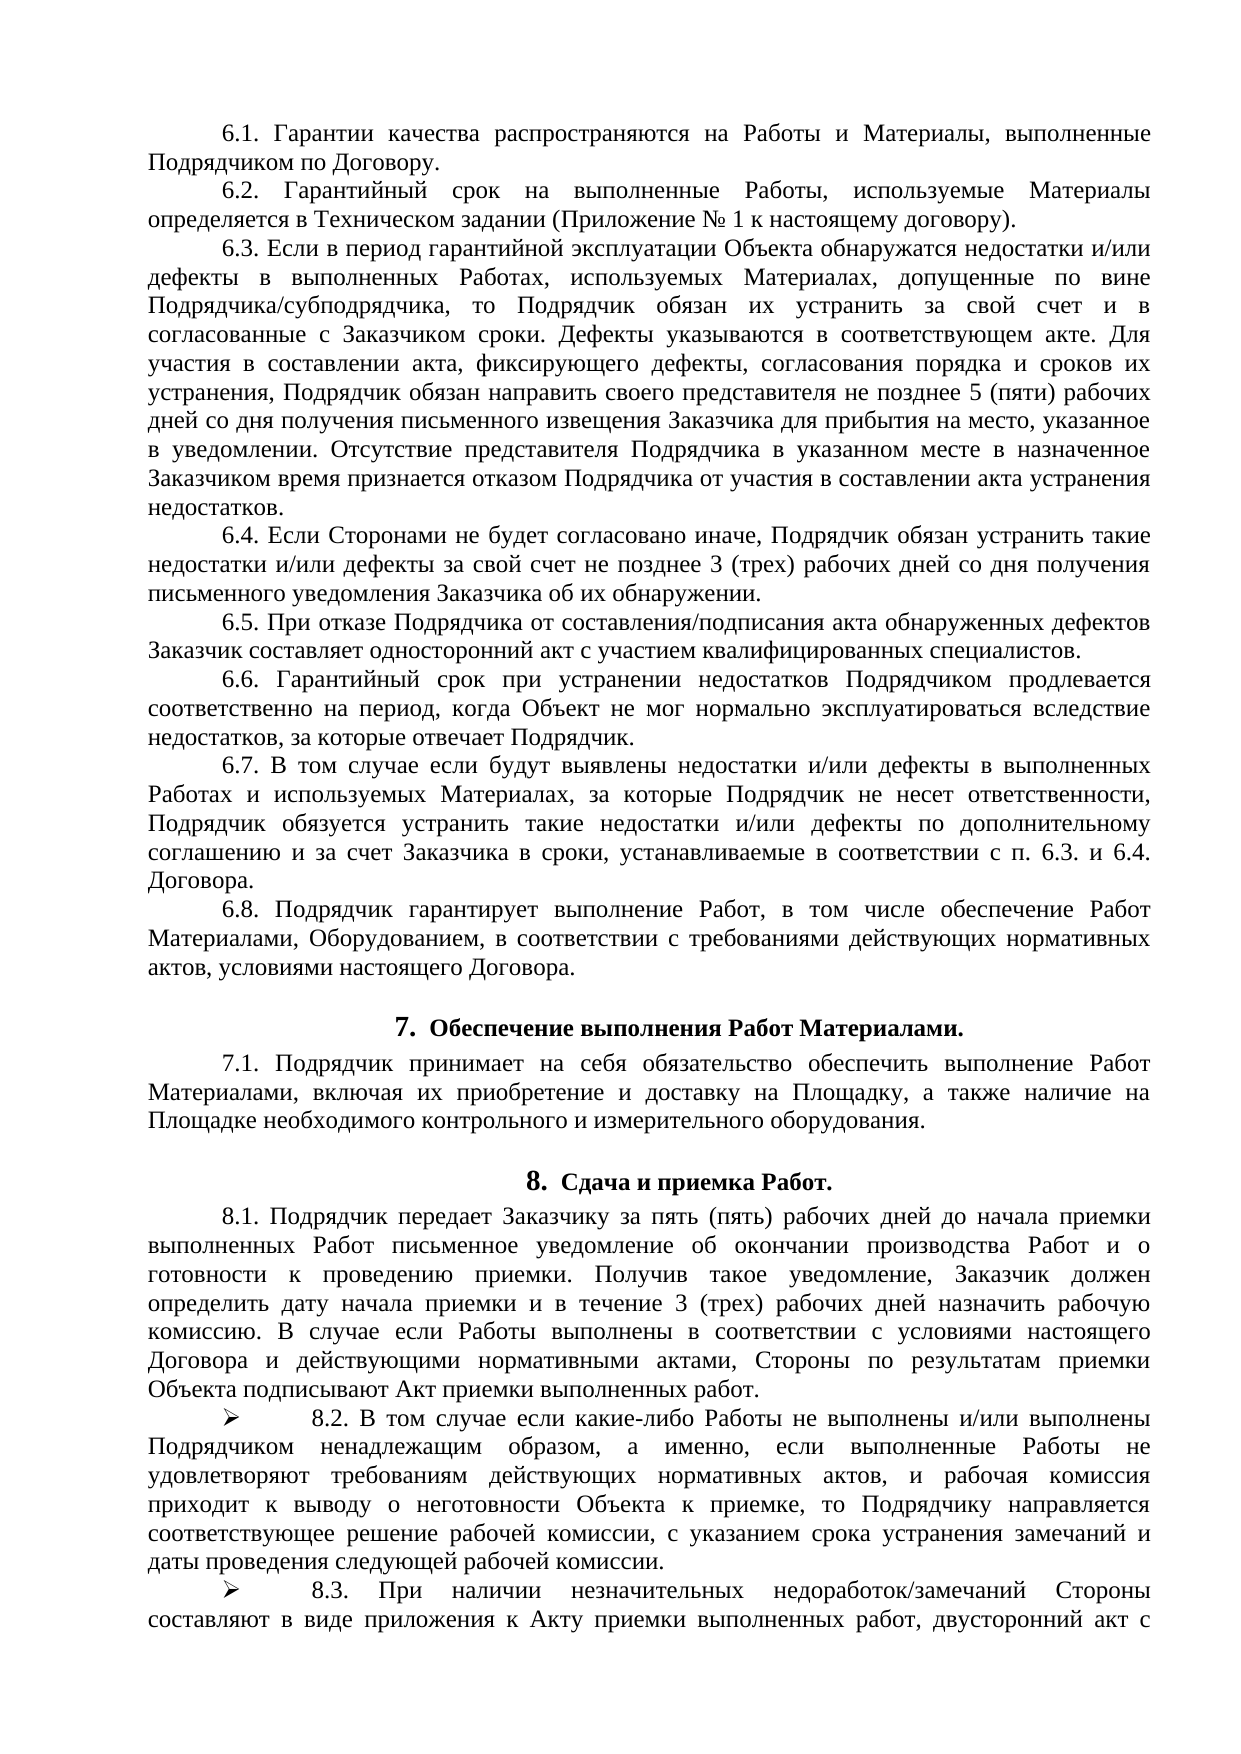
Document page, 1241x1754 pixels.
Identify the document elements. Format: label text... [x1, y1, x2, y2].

list Обеспечение выполнения Работ Материалами. [148, 1009, 1152, 1043]
text 6.8. Подрядчик гарантирует выполнение Работ, в том числе обеспечение Работ Материалами, Оборудованием, в соответствии с требованиями действующих нормативных актов, условиями настоящего Договора. [148, 894, 1152, 981]
text 6.1. Гарантии качества распространяются на Работы и Материалы, выполненные Подрядчиком по Договору. [148, 118, 1152, 176]
text 6.5. При отказе Подрядчика от составления/подписания акта обнаруженных дефектов Заказчик составляет односторонний акт с участием квалифицированных специалистов. [148, 607, 1152, 664]
text 8.1. Подрядчик передает Заказчику за пять (пять) рабочих дней до начала приемки выполненных Работ письменное уведомление об окончании производства Работ и о готовности к проведению приемки. Получив такое уведомление, Заказчик должен определить дату начала приемки и в течение 3 (трех) рабочих дней назначить рабочую комиссию. В случае если Работы выполнены в соответствии с условиями настоящего Договора и действующими нормативными актами, Стороны по результатам приемки Объекта подписывают Акт приемки выполненных работ. [148, 1201, 1152, 1403]
list Сдача и приемка Работ. [148, 1163, 1152, 1196]
text 6.6. Гарантийный срок при устранении недостатков Подрядчиком продлевается соответственно на период, когда Объект не мог нормально эксплуатироваться вследствие недостатков, за которые отвечает Подрядчик. [148, 664, 1152, 751]
text 7.1. Подрядчик принимает на себя обязательство обеспечить выполнение Работ Материалами, включая их приобретение и доставку на Площадку, а также наличие на Площадке необходимого контрольного и измерительного оборудования. [148, 1048, 1152, 1134]
text 6.7. В том случае если будут выявлены недостатки и/или дефекты в выполненных Работах и используемых Материалах, за которые Подрядчик не несет ответственности, Подрядчик обязуется устранить такие недостатки и/или дефекты по дополнительному соглашению и за счет Заказчика в сроки, устанавливаемые в соответствии с п. 6.3. и 6.4. Договора. [148, 751, 1152, 894]
list 8.2. В том случае если какие-либо Работы не выполнены и/или выполнены Подрядчиком ненадлежащим образом, а именно, если выполненные Работы не удовлетворяют требованиям действующих нормативных актов, и рабочая комиссия приходит к выводу о неготовности Объекта к приемке, то Подрядчику направляется соответствующее решение рабочей комиссии, с указанием срока устранения замечаний и даты проведения следующей рабочей комиссии. [148, 1403, 1152, 1575]
text 6.4. Если Сторонами не будет согласовано иначе, Подрядчик обязан устранить такие недостатки и/или дефекты за свой счет не позднее 3 (трех) рабочих дней со дня получения письменного уведомления Заказчика об их обнаружении. [148, 521, 1152, 607]
text 6.3. Если в период гарантийной эксплуатации Объекта обнаружатся недостатки и/или дефекты в выполненных Работах, используемых Материалах, допущенные по вине Подрядчика/субподрядчика, то Подрядчик обязан их устранить за свой счет и в согласованные с Заказчиком сроки. Дефекты указываются в соответствующем акте. Для участия в составлении акта, фиксирующего дефекты, согласования порядка и сроков их устранения, Подрядчик обязан направить своего представителя не позднее 5 (пяти) рабочих дней со дня получения письменного извещения Заказчика для прибытия на место, указанное в уведомлении. Отсутствие представителя Подрядчика в указанном месте в назначенное Заказчиком время признается отказом Подрядчика от участия в составлении акта устранения недостатков. [148, 233, 1152, 521]
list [148, 1575, 1152, 1633]
text 6.2. Гарантийный срок на выполненные Работы, используемые Материалы определяется в Техническом задании (Приложение № 1 к настоящему договору). [148, 176, 1152, 233]
